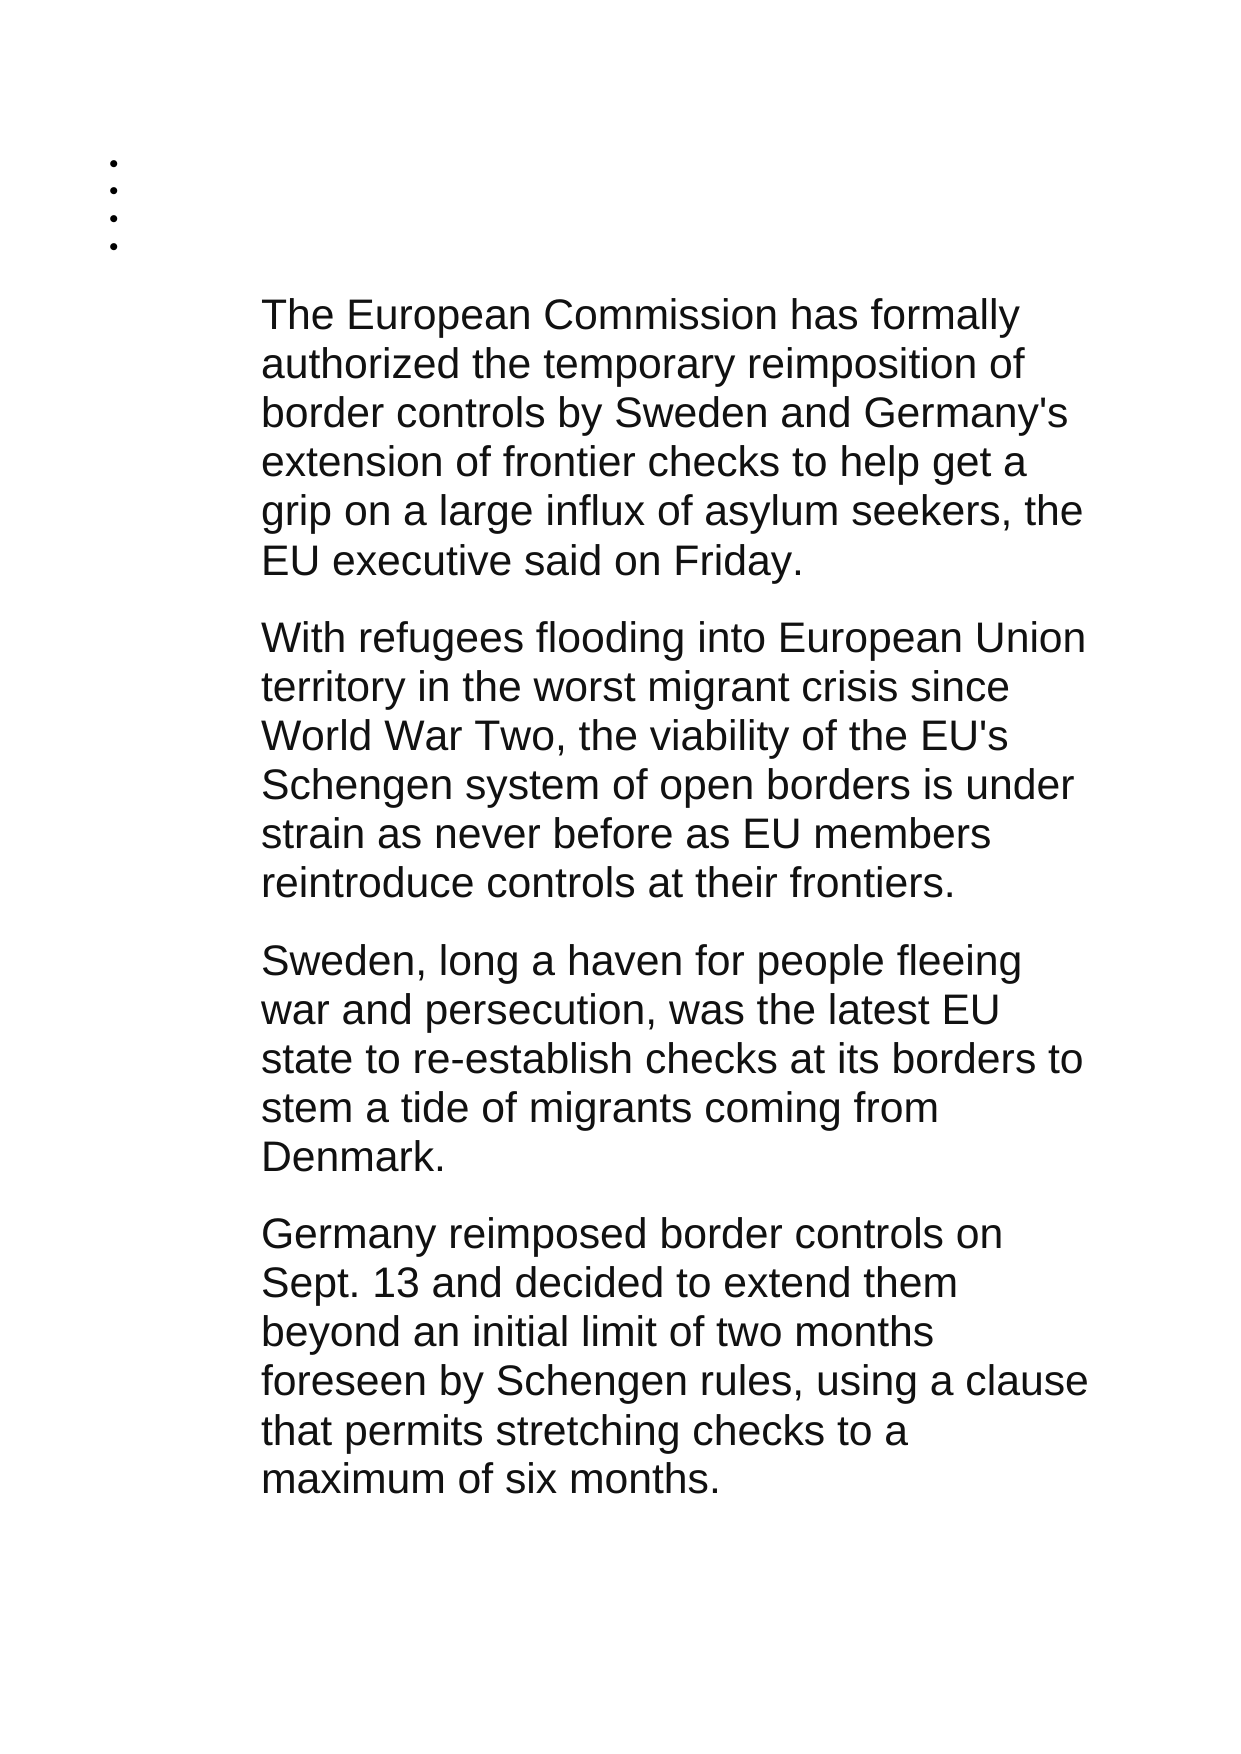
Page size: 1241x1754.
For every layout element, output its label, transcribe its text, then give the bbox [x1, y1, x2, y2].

text Germany reimposed border controls on Sept. 13 and decided to extend them beyond an initial limit of two months foreseen by Schengen rules, using a clause that permits stretching checks to a maximum of six months. [261, 1209, 1093, 1503]
text With refugees flooding into European Union territory in the worst migrant crisis since World War Two, the viability of the EU's Schengen system of open borders is under strain as never before as EU members reintroduce controls at their frontiers. [261, 612, 1093, 907]
text Sweden, long a haven for people fleeing war and persecution, was the latest EU state to re-establish checks at its borders to stem a tide of migrants coming from Denmark. [261, 935, 1093, 1180]
text The European Commission has formally authorized the temporary reimposition of border controls by Sweden and Germany's extension of frontier checks to help get a grip on a large influx of asylum seekers, the EU executive said on Friday. [261, 289, 1093, 584]
